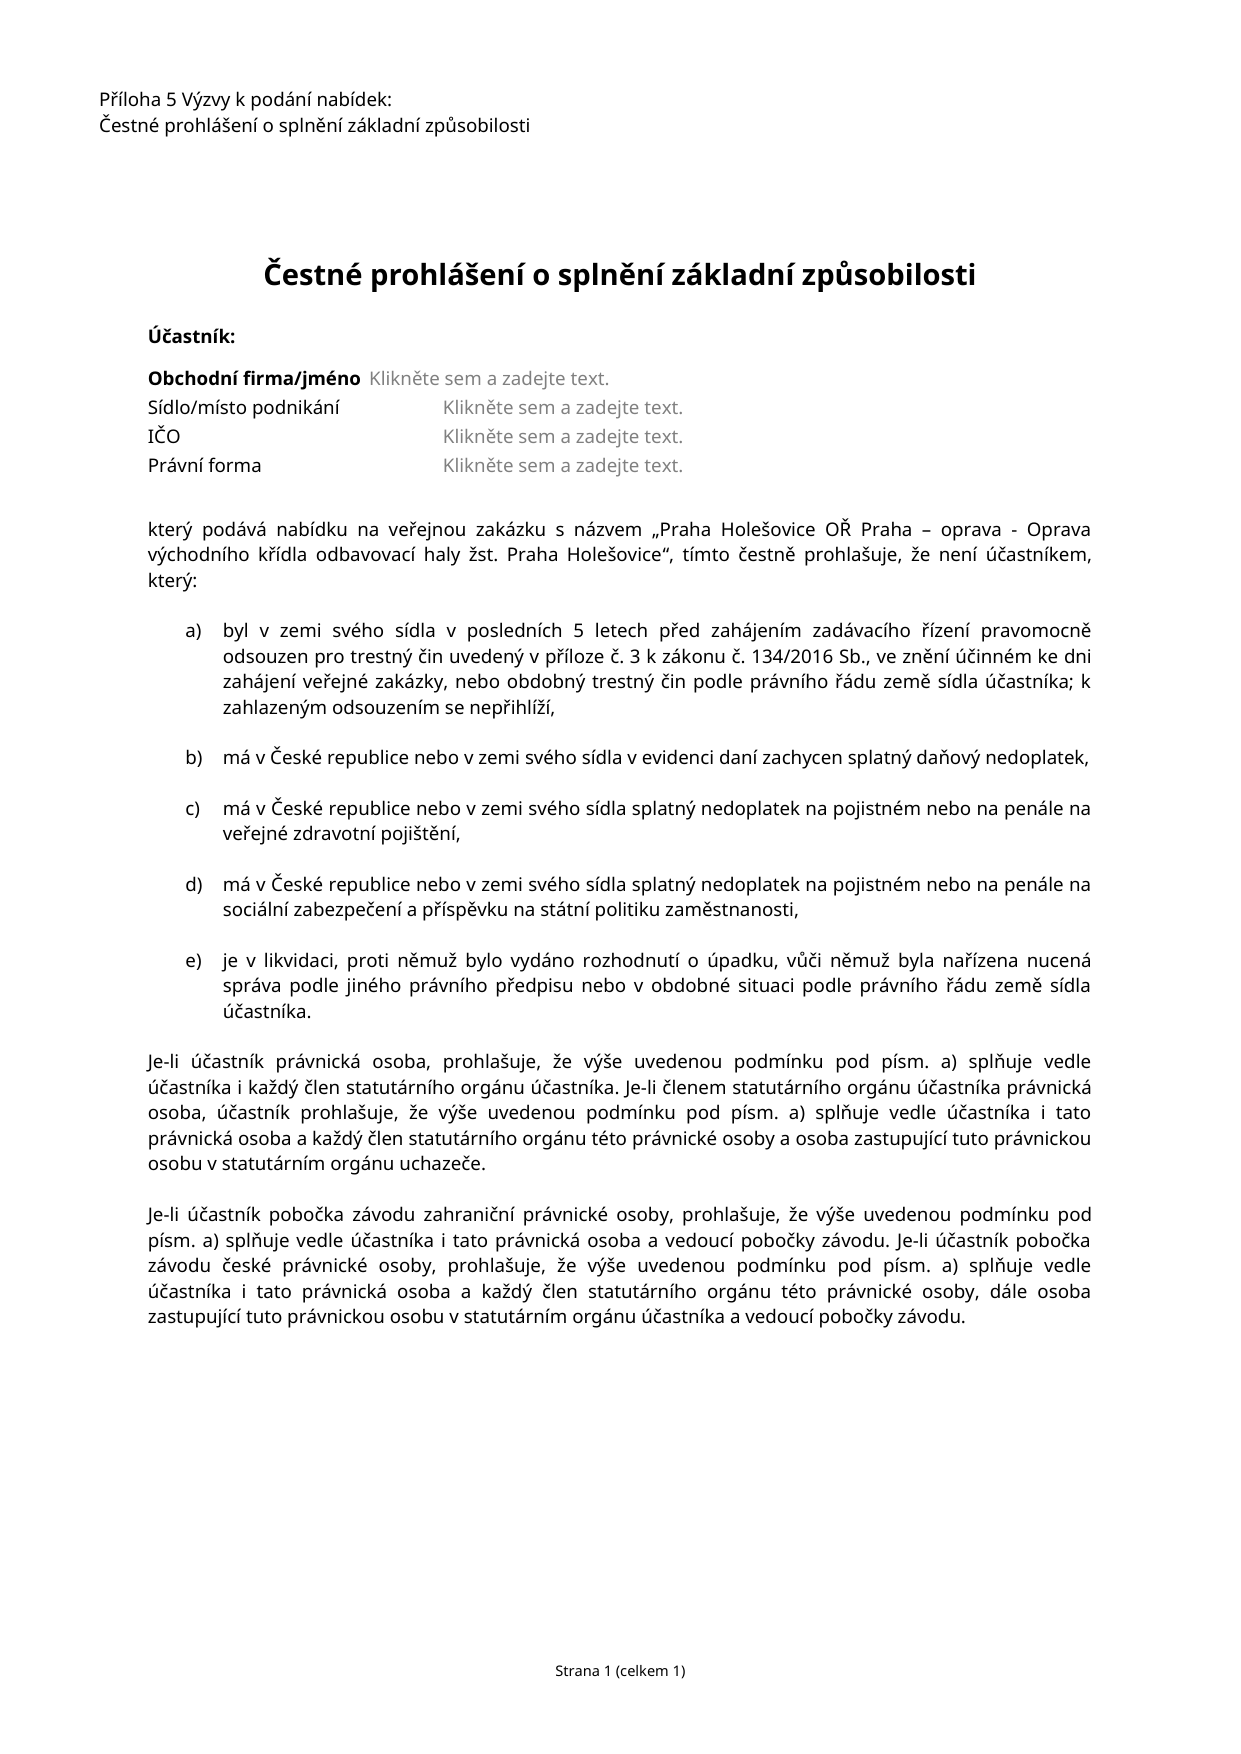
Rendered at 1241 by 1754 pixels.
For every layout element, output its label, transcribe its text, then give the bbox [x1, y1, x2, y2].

list má v České republice nebo v zemi svého sídla v evidenci daní zachycen splatný daňový nedoplatek, [185, 744, 1093, 770]
list je v likvidaci, proti němuž bylo vydáno rozhodnutí o úpadku, vůči němuž byla nařízena nucená správa podle jiného právního předpisu nebo v obdobné situaci podle právního řádu země sídla účastníka. [185, 947, 1093, 1024]
text Právní forma [148, 449, 1093, 478]
list byl v zemi svého sídla v posledních 5 letech před zahájením zadávacího řízení pravomocně odsouzen pro trestný čin uvedený v příloze č. 3 k zákonu č. 134/2016 Sb., ve znění účinném ke dni zahájení veřejné zakázky, nebo obdobný trestný čin podle právního řádu země sídla účastníka; k zahlazeným odsouzením se nepřihlíží, [185, 617, 1093, 719]
title Čestné prohlášení o splnění základní způsobilosti [148, 254, 1093, 293]
text IČO [148, 420, 1093, 449]
text Obchodní firma/jméno [148, 362, 1093, 391]
text Sídlo/místo podnikání [148, 391, 1093, 420]
list má v České republice nebo v zemi svého sídla splatný nedoplatek na pojistném nebo na penále na sociální zabezpečení a příspěvku na státní politiku zaměstnanosti, [185, 871, 1093, 922]
text Je-li účastník pobočka závodu zahraniční právnické osoby, prohlašuje, že výše uvedenou podmínku pod písm. a) splňuje vedle účastníka i tato právnická osoba a vedoucí pobočky závodu. Je-li účastník pobočka závodu české právnické osoby, prohlašuje, že výše uvedenou podmínku pod písm. a) splňuje vedle účastníka i tato právnická osoba a každý člen statutárního orgánu této právnické osoby, dále osoba zastupující tuto právnickou osobu v statutárním orgánu účastníka a vedoucí pobočky závodu. [148, 1202, 1093, 1329]
text který podává nabídku na veřejnou zakázku s názvem „Praha Holešovice OŘ Praha – oprava - Oprava východního křídla odbavovací haly žst. Praha Holešovice“, tímto čestně prohlašuje, že není účastníkem, který: [148, 516, 1093, 592]
text Je-li účastník právnická osoba, prohlašuje, že výše uvedenou podmínku pod písm. a) splňuje vedle účastníka i každý člen statutárního orgánu účastníka. Je-li členem statutárního orgánu účastníka právnická osoba, účastník prohlašuje, že výše uvedenou podmínku pod písm. a) splňuje vedle účastníka i tato právnická osoba a každý člen statutárního orgánu této právnické osoby a osoba zastupující tuto právnickou osobu v statutárním orgánu uchazeče. [148, 1049, 1093, 1176]
list má v České republice nebo v zemi svého sídla splatný nedoplatek na pojistném nebo na penále na veřejné zdravotní pojištění, [185, 795, 1093, 846]
text Účastník: [148, 318, 1093, 349]
